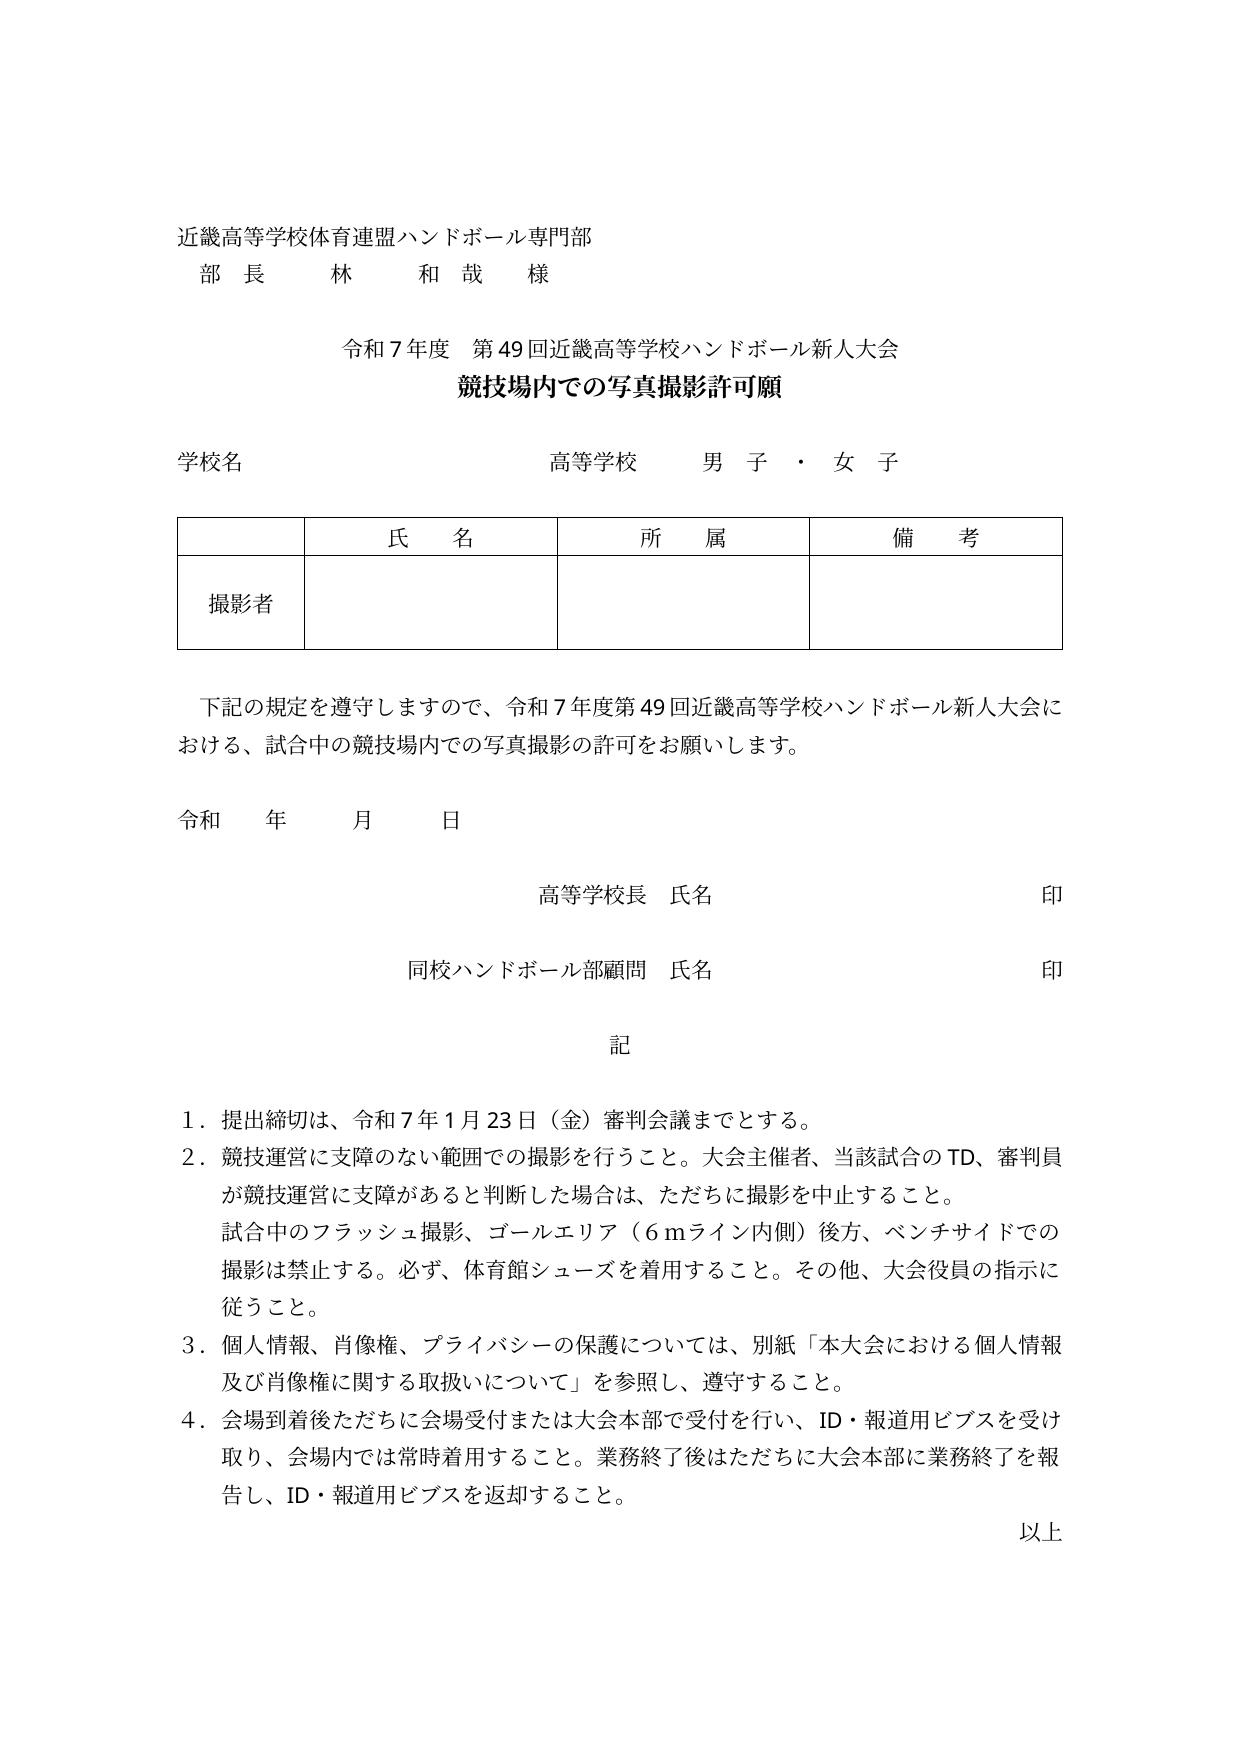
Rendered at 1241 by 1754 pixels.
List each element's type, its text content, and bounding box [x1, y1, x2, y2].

table_header [178, 518, 304, 555]
text ２．競技運営に支障のない範囲での撮影を行うこと。大会主催者、当該試合のTD、審判員 [177, 1137, 1063, 1175]
text 令和 年 月 日 [177, 800, 1063, 837]
text 部 長 林 和 哉 様 [177, 254, 1063, 292]
text 以上 [177, 1512, 1063, 1550]
text が競技運営に支障があると判断した場合は、ただちに撮影を中止すること。 [177, 1175, 1063, 1212]
text 下記の規定を遵守しますので、令和7年度第49回近畿高等学校ハンドボール新人大会における、試合中の競技場内での写真撮影の許可をお願いします。 [177, 687, 1063, 762]
text ３．個人情報、肖像権、プライバシーの保護については、別紙「本大会における個人情報及び肖像権に関する取扱いについて」を参照し、遵守すること。 [177, 1325, 1063, 1400]
text 高等学校長 氏名 印 [177, 875, 1063, 912]
table_header 所 属 [558, 518, 809, 555]
table_cell [558, 556, 809, 649]
text 学校名 高等学校 男 子 ・ 女 子 [177, 442, 1063, 479]
text 試合中のフラッシュ撮影、ゴールエリア（６ｍライン内側）後方、ベンチサイドでの撮影は禁止する。必ず、体育館シューズを着用すること。その他、大会役員の指示に従うこと。 [177, 1212, 1063, 1325]
table_header 氏 名 [305, 518, 557, 555]
text 令和7年度 第49回近畿高等学校ハンドボール新人大会 [177, 329, 1063, 367]
text １．提出締切は、令和7年1月23日（金）審判会議までとする。 [177, 1100, 1063, 1137]
table_cell 撮影者 [178, 556, 304, 649]
text ４．会場到着後ただちに会場受付または大会本部で受付を行い、ID・報道用ビブスを受け取り、会場内では常時着用すること。業務終了後はただちに大会本部に業務終了を報告し、ID・報道用ビブスを返却すること。 [177, 1400, 1063, 1512]
table_header 備 考 [810, 518, 1062, 555]
table_cell [810, 556, 1062, 649]
subtitle 記 [177, 1025, 1063, 1062]
table_cell [305, 556, 557, 649]
text 同校ハンドボール部顧問 氏名 印 [177, 950, 1063, 987]
text 競技場内での写真撮影許可願 [177, 367, 1063, 404]
text 近畿高等学校体育連盟ハンドボール専門部 [177, 217, 1063, 254]
